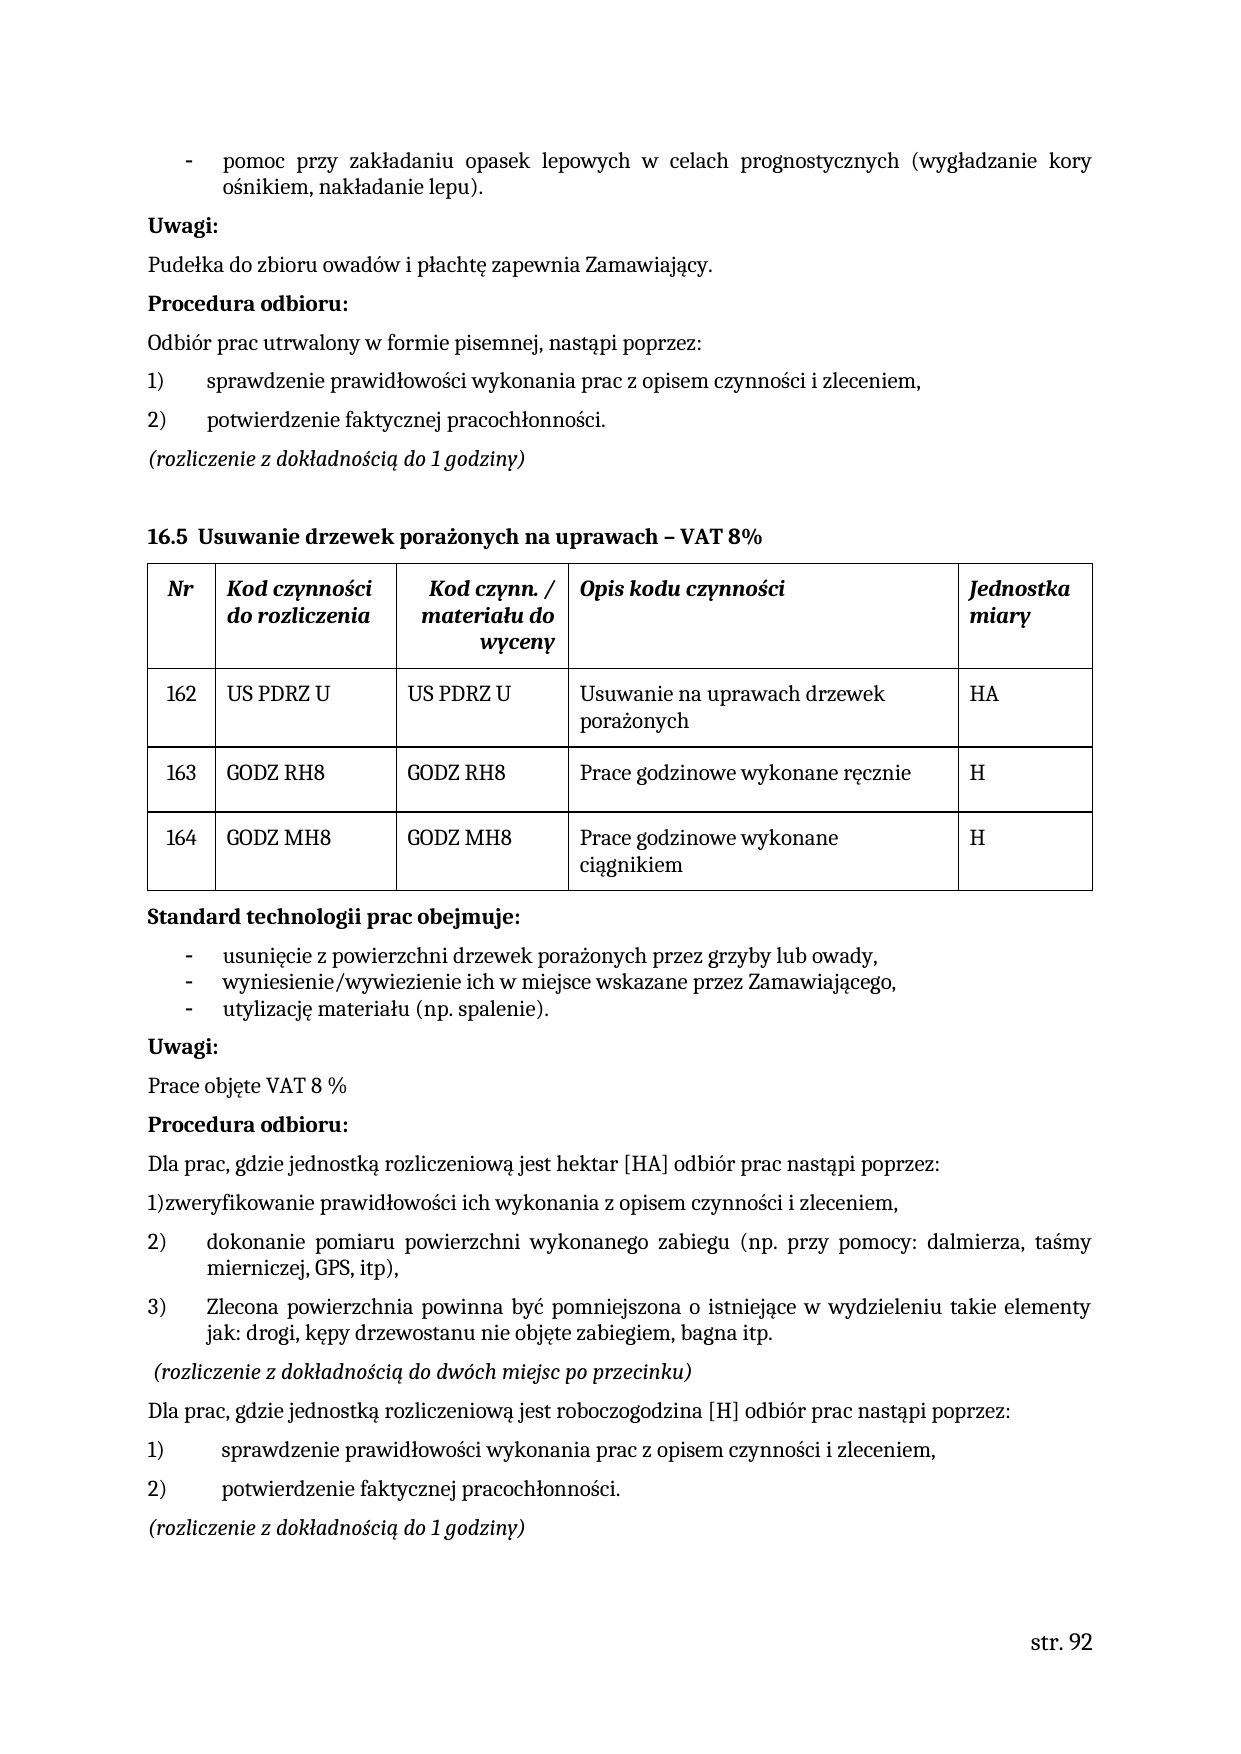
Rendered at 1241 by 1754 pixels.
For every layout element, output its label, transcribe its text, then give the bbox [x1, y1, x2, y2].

text 1) sprawdzenie prawidłowości wykonania prac z opisem czynności i zleceniem, [148, 1437, 1093, 1463]
text (rozliczenie z dokładnością do 1 godziny) [148, 1514, 1093, 1541]
text 1) sprawdzenie prawidłowości wykonania prac z opisem czynności i zleceniem, [148, 368, 1093, 394]
list Zlecona powierzchnia powinna być pomniejszona o istniejące w wydzieleniu takie elementy jak: drogi, kępy drzewostanu nie objęte zabiegiem, bagna itp. [148, 1294, 1093, 1346]
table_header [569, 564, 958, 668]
text 2) potwierdzenie faktycznej pracochłonności. [148, 1475, 1093, 1502]
list wyniesienie/wywiezienie ich w miejsce wskazane przez Zamawiającego, [185, 969, 1093, 995]
list utylizację materiału (np. spalenie). [185, 995, 1093, 1022]
list dokonanie pomiaru powierzchni wykonanego zabiegu (np. przy pomocy: dalmierza, taśmy mierniczej, GPS, itp), [148, 1228, 1093, 1281]
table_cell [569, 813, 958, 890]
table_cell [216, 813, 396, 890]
text Pudełka do zbioru owadów i płachtę zapewnia Zamawiający. [148, 252, 1093, 278]
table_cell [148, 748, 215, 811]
text Procedura odbioru: [148, 1112, 1093, 1138]
text (rozliczenie z dokładnością do dwóch miejsc po przecinku) [148, 1359, 1093, 1385]
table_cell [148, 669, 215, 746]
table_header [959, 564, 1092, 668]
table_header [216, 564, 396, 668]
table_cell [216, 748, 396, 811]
text (rozliczenie z dokładnością do 1 godziny) [148, 446, 1093, 472]
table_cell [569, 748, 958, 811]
text Standard technologii prac obejmuje: [148, 904, 1093, 930]
text Dla prac, gdzie jednostką rozliczeniową jest roboczogodzina [H] odbiór prac nastąpi poprzez: [148, 1398, 1093, 1424]
list pomoc przy zakładaniu opasek lepowych w celach prognostycznych (wygładzanie kory ośnikiem, nakładanie lepu). [185, 148, 1093, 200]
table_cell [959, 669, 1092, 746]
list usunięcie z powierzchni drzewek porażonych przez grzyby lub owady, [185, 943, 1093, 969]
text Uwagi: [148, 213, 1093, 239]
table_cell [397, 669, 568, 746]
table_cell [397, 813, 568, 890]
text Odbiór prac utrwalony w formie pisemnej, nastąpi poprzez: [148, 329, 1093, 356]
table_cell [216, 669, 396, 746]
text Procedura odbioru: [148, 291, 1093, 317]
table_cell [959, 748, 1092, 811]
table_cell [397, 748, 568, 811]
list zweryfikowanie prawidłowości ich wykonania z opisem czynności i zleceniem, [148, 1189, 1093, 1216]
text Dla prac, gdzie jednostką rozliczeniową jest hektar [HA] odbiór prac nastąpi poprzez: [148, 1151, 1093, 1177]
text 16.5 Usuwanie drzewek porażonych na uprawach – VAT 8% [148, 524, 1093, 550]
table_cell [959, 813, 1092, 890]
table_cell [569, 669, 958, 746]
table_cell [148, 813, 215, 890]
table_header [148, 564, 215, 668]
text Prace objęte VAT 8 % [148, 1073, 1093, 1099]
text 2) potwierdzenie faktycznej pracochłonności. [148, 407, 1093, 433]
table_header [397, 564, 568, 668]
text Uwagi: [148, 1034, 1093, 1061]
